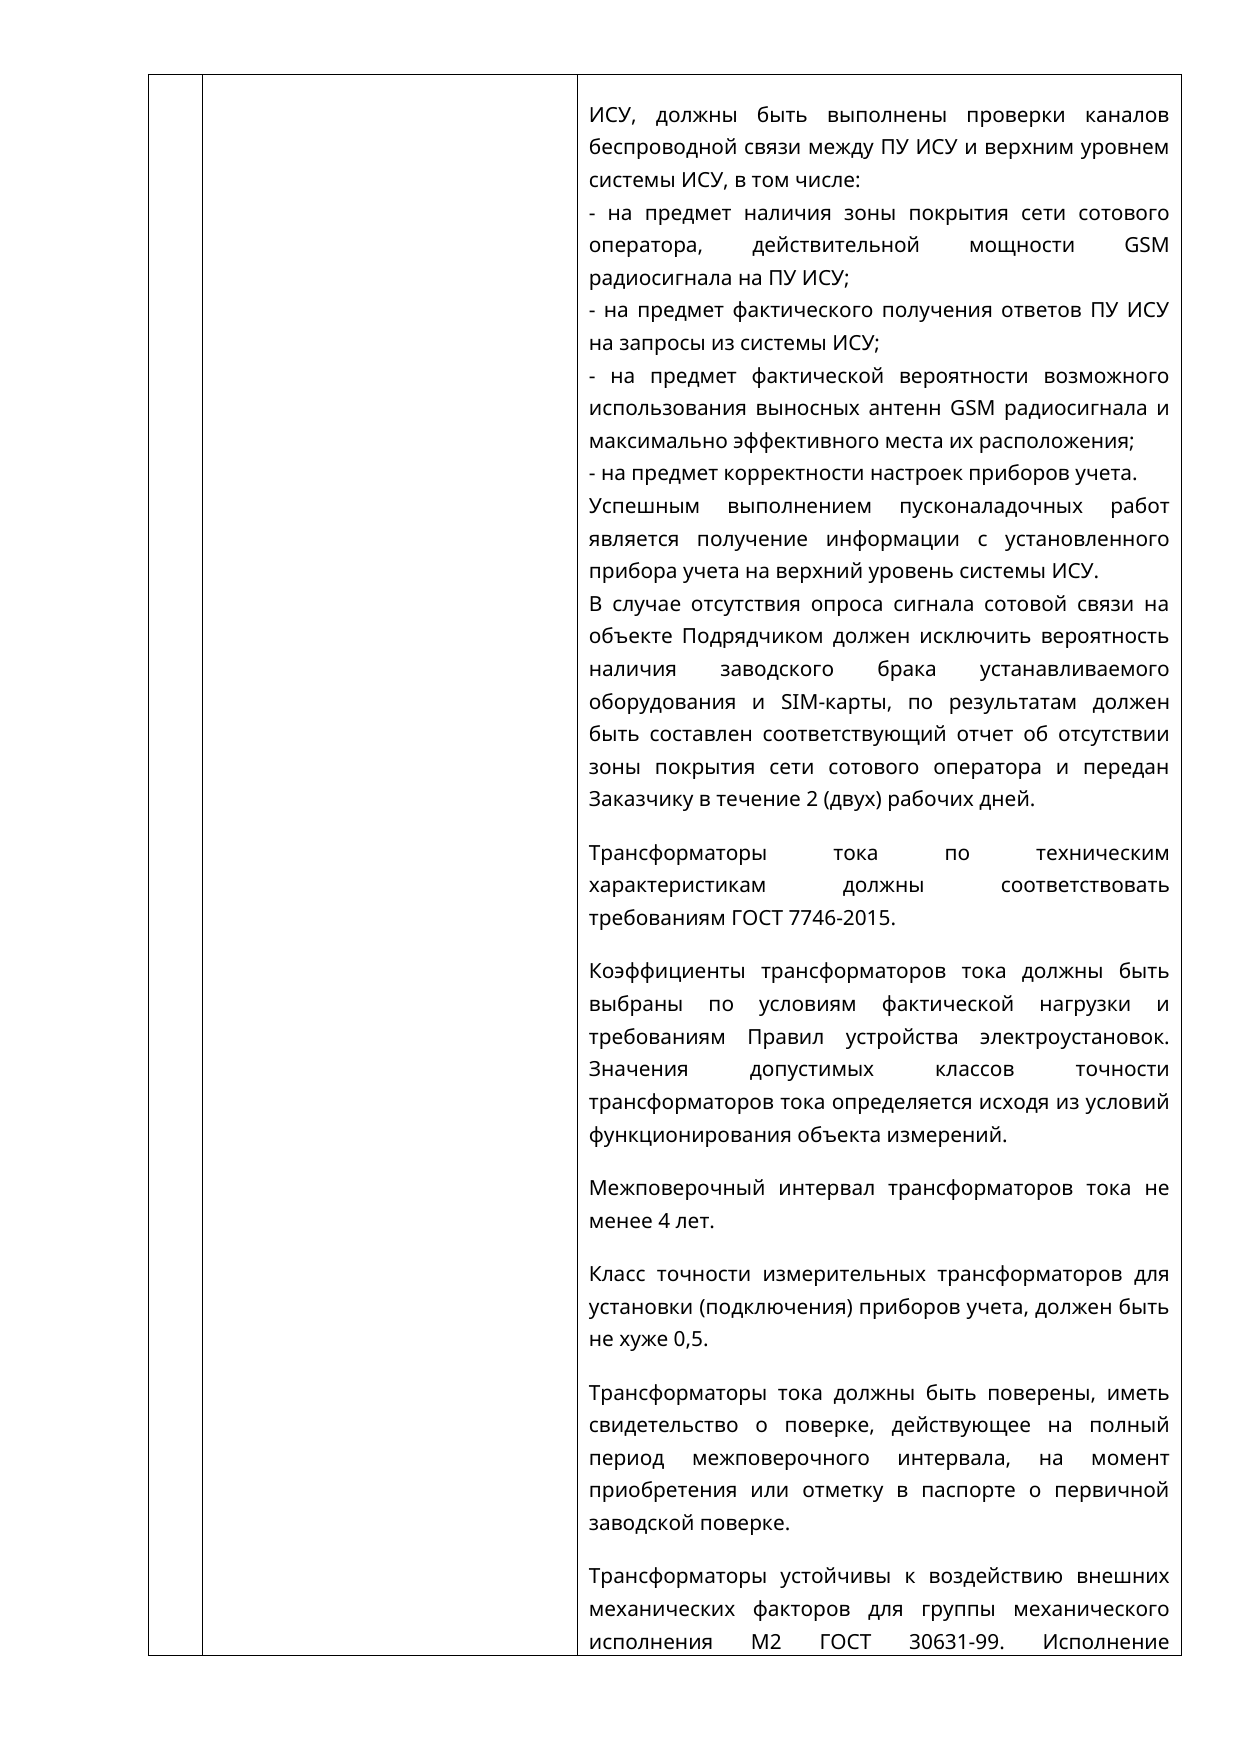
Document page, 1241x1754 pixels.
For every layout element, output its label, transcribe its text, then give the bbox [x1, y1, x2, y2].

table_cell 5 [149, 75, 202, 1655]
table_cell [203, 75, 577, 1655]
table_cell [578, 75, 1181, 1655]
